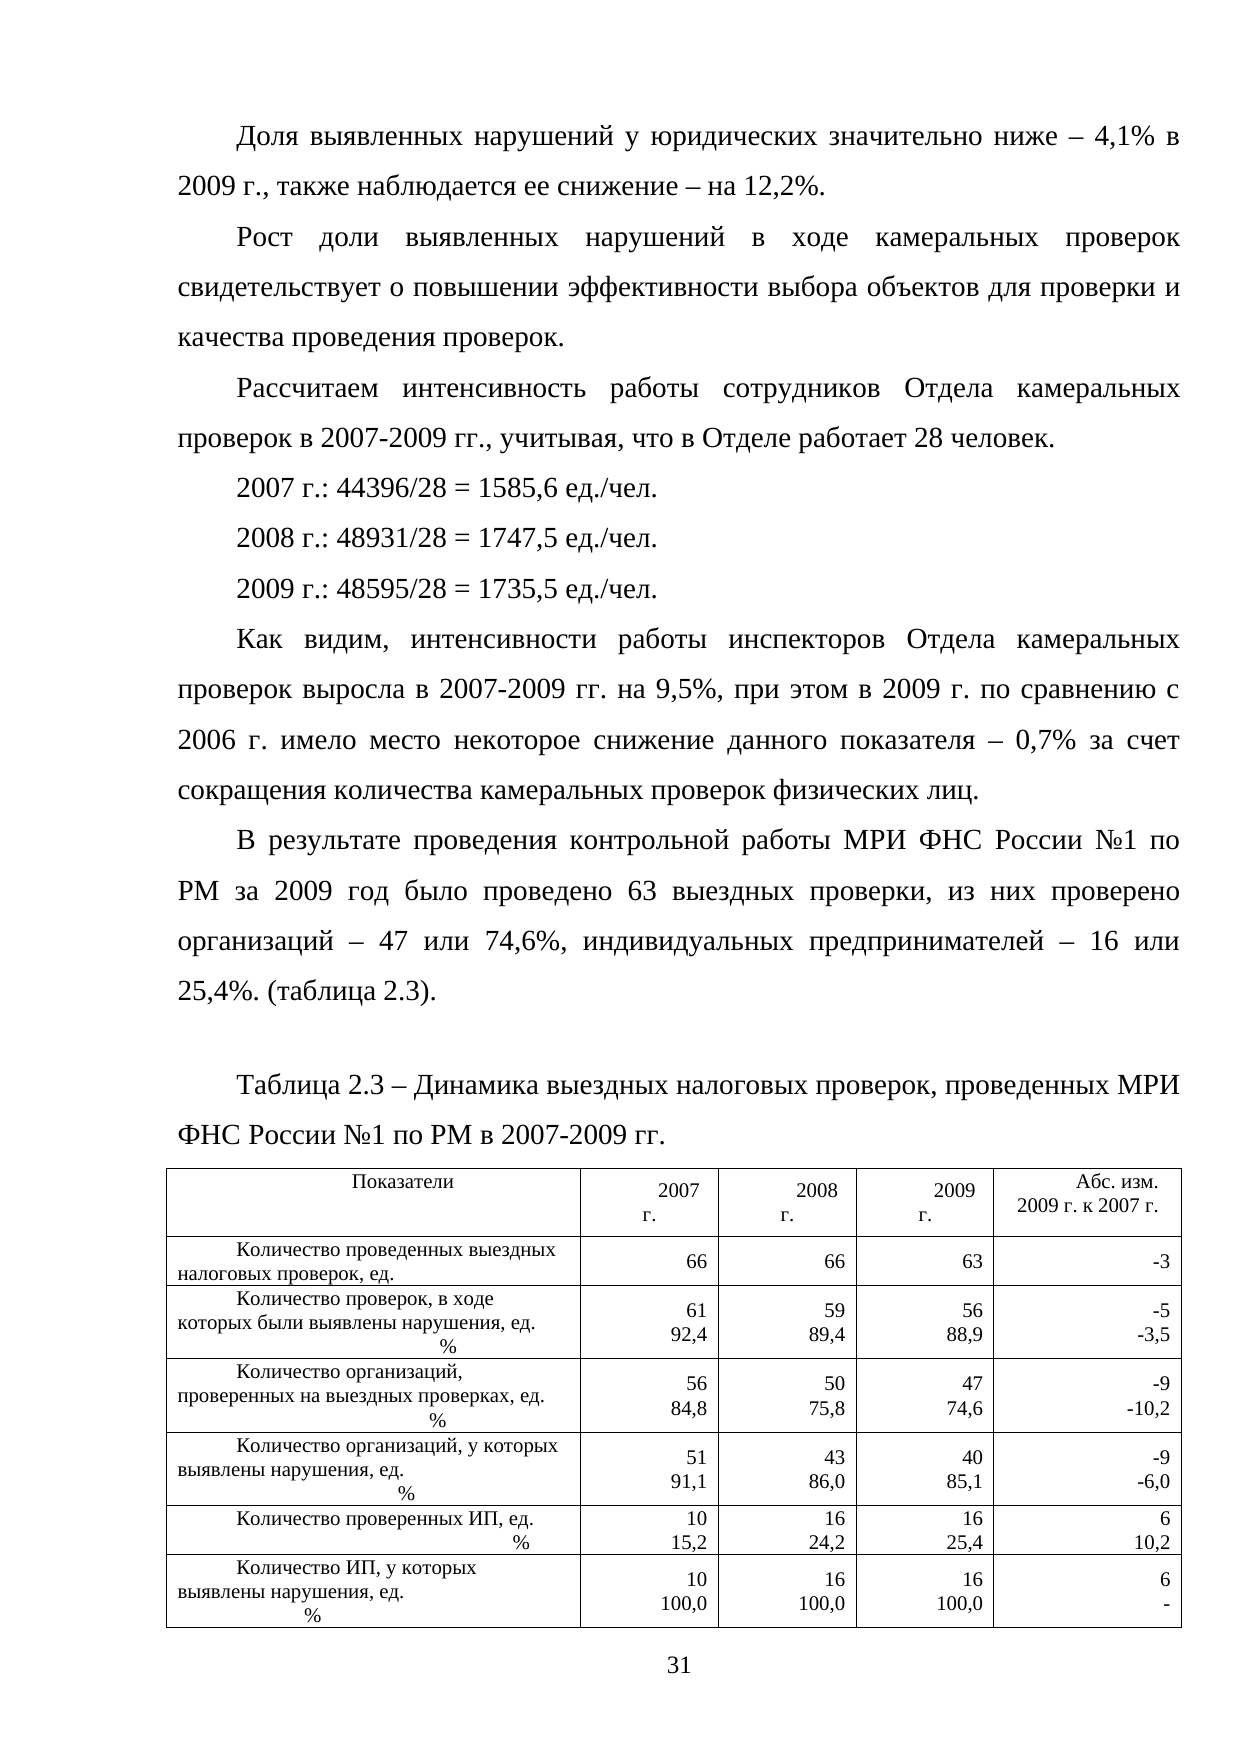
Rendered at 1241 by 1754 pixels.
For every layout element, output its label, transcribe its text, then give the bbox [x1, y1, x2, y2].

table_cell 63 [857, 1237, 993, 1285]
table_cell 47 74,6 [857, 1359, 993, 1432]
table_cell 66 [719, 1237, 856, 1285]
text Как видим, интенсивности работы инспекторов Отдела камеральных проверок выросла в 2007-2009 гг. на 9,5%, при этом в 2009 г. по сравнению с 2006 г. имело место некоторое снижение данного показателя – 0,7% за счет сокращения количества камеральных проверок физических лиц. [177, 621, 1181, 806]
table_cell Количество ИП, у которых выявлены нарушения, ед. % [167, 1555, 580, 1627]
table_header 2007 г. [581, 1169, 718, 1236]
table_header Показатели [167, 1169, 580, 1236]
table_cell 6 10,2 [994, 1506, 1181, 1554]
table_cell Количество проверенных ИП, ед. % [167, 1506, 580, 1554]
table_cell 40 85,1 [857, 1433, 993, 1505]
text Рост доли выявленных нарушений в ходе камеральных проверок свидетельствует о повышении эффективности выбора объектов для проверки и качества проведения проверок. [177, 219, 1181, 353]
table_cell 6 - [994, 1555, 1181, 1627]
text 2008 г.: 48931/28 = 1747,5 ед./чел. [177, 521, 1181, 554]
table_cell -5 -3,5 [994, 1286, 1181, 1358]
table_cell -9 -6,0 [994, 1433, 1181, 1505]
table_header 2008 г. [719, 1169, 856, 1236]
table_cell 66 [581, 1237, 718, 1285]
table_header Абс. изм. 2009 г. к 2007 г. [994, 1169, 1181, 1236]
table_header 2009 г. [857, 1169, 993, 1236]
table_cell 10 15,2 [581, 1506, 718, 1554]
table_cell 51 91,1 [581, 1433, 718, 1505]
table_cell Количество проведенных выездных налоговых проверок, ед. [167, 1237, 580, 1285]
table_cell -3 [994, 1237, 1181, 1285]
table_cell 16 24,2 [719, 1506, 856, 1554]
table_cell Количество проверок, в ходе которых были выявлены нарушения, ед. % [167, 1286, 580, 1358]
table_cell 61 92,4 [581, 1286, 718, 1358]
text 2007 г.: 44396/28 = 1585,6 ед./чел. [177, 470, 1181, 504]
table_cell 16 100,0 [719, 1555, 856, 1627]
table_cell 43 86,0 [719, 1433, 856, 1505]
text 2009 г.: 48595/28 = 1735,5 ед./чел. [177, 571, 1181, 604]
text Доля выявленных нарушений у юридических значительно ниже – 4,1% в 2009 г., также наблюдается ее снижение – на 12,2%. [177, 118, 1181, 202]
table_cell Количество организаций, проверенных на выездных проверках, ед. % [167, 1359, 580, 1432]
table_cell 10 100,0 [581, 1555, 718, 1627]
table_cell -9 -10,2 [994, 1359, 1181, 1432]
table_cell Количество организаций, у которых выявлены нарушения, ед. % [167, 1433, 580, 1505]
text Таблица 2.3 – Динамика выездных налоговых проверок, проведенных МРИ ФНС России №1 по РМ в 2007-2009 гг. [177, 1067, 1181, 1151]
table_cell 59 89,4 [719, 1286, 856, 1358]
table_cell 56 84,8 [581, 1359, 718, 1432]
table_cell 56 88,9 [857, 1286, 993, 1358]
text Рассчитаем интенсивность работы сотрудников Отдела камеральных проверок в 2007-2009 гг., учитывая, что в Отделе работает 28 человек. [177, 370, 1181, 453]
text В результате проведения контрольной работы МРИ ФНС России №1 по РМ за 2009 год было проведено 63 выездных проверки, из них проверено организаций – 47 или 74,6%, индивидуальных предпринимателей – 16 или 25,4%. (таблица 2.3). [177, 822, 1181, 1007]
table_cell 16 25,4 [857, 1506, 993, 1554]
table_cell 50 75,8 [719, 1359, 856, 1432]
table_cell 16 100,0 [857, 1555, 993, 1627]
